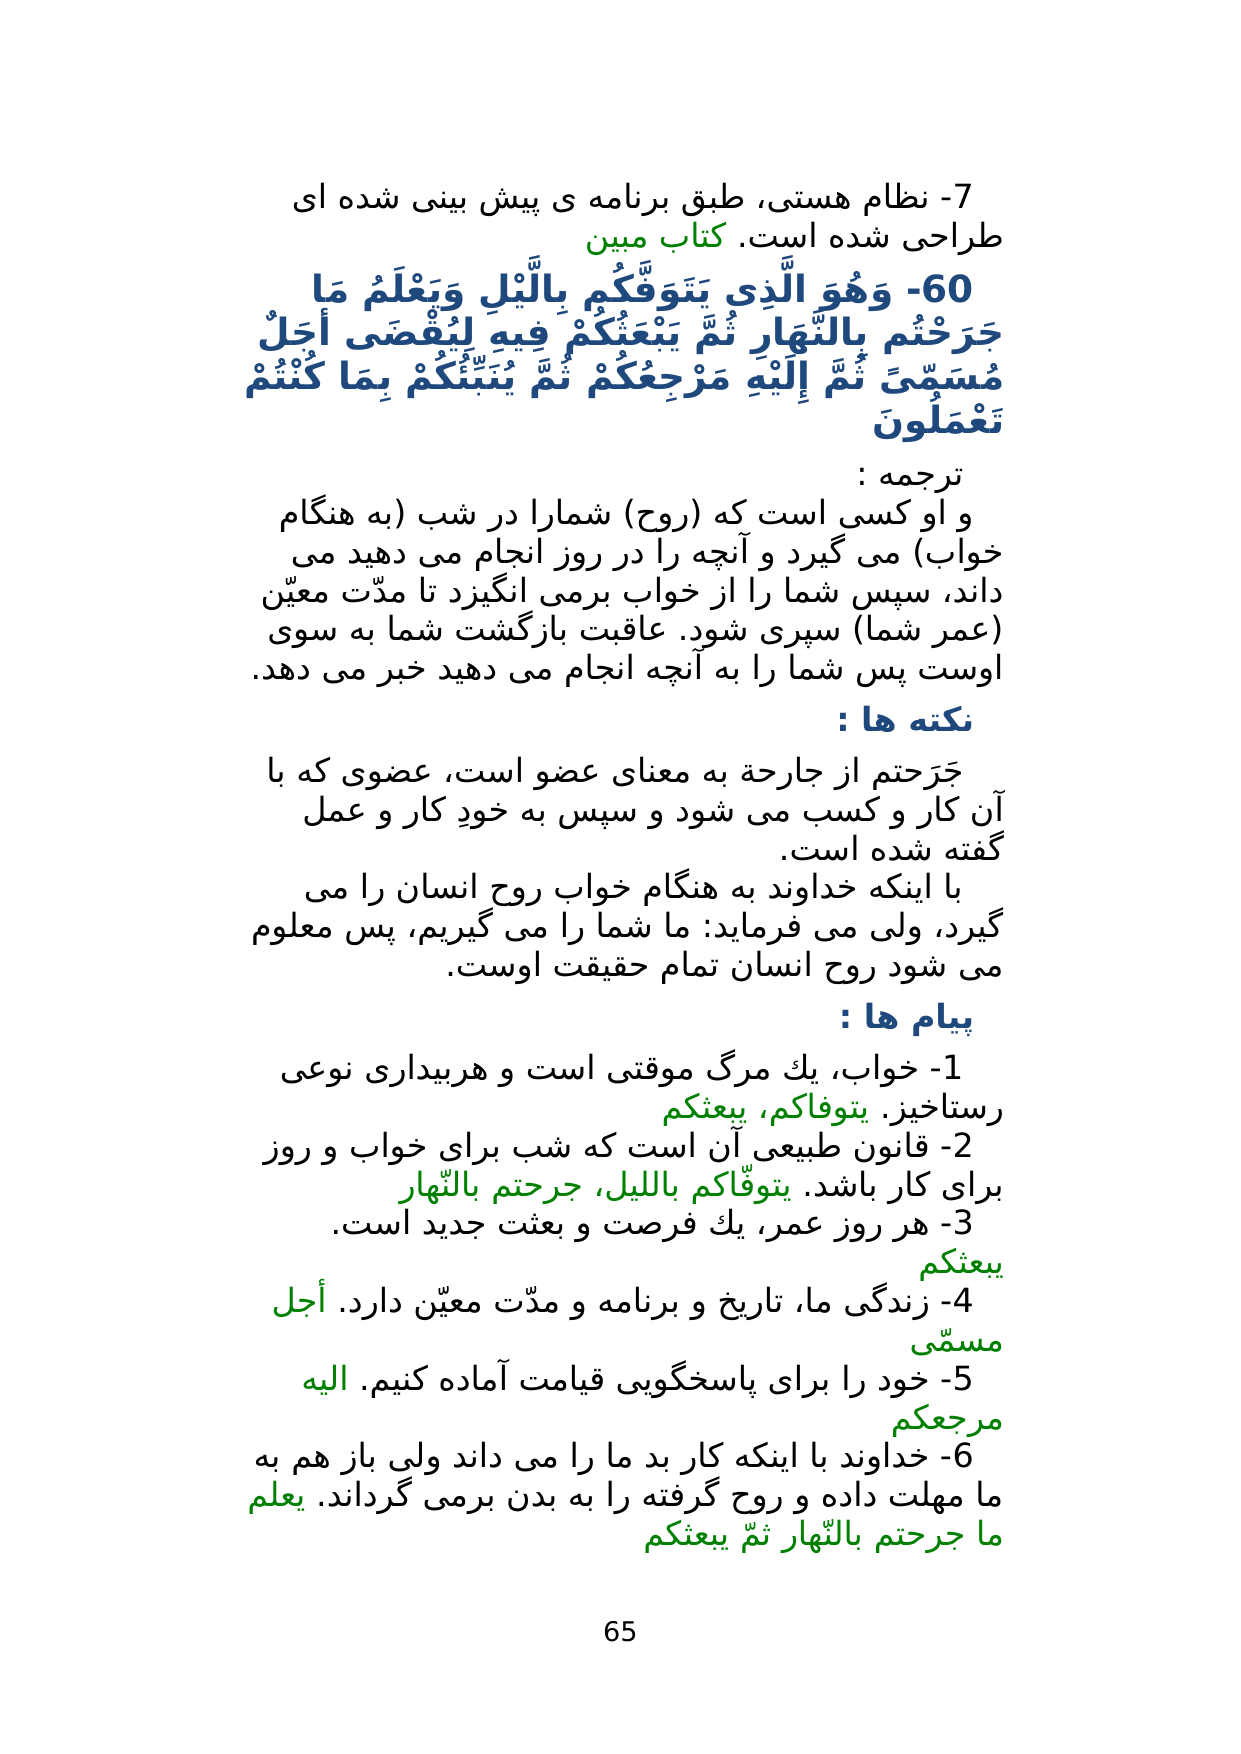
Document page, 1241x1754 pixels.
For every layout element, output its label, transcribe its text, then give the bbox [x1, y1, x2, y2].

text 2- قانون طبيعى آن است كه شب براى خواب و روز براى كار باشد. يتوفّاكم بالليل، جرحتم بالنّهار [236, 1126, 1004, 1204]
subtitle نكته ها : [236, 700, 1004, 739]
text با اينكه خداوند به هنگام خواب روح انسان را مى گيرد، ولى مى فرمايد: ما شما را مى گيريم، پس معلوم مى شود روح انسان تمام حقيقت اوست. [236, 868, 1004, 984]
text 6- خداوند با اينكه كار بد ما را مى داند ولى باز هم به ما مهلت داده و روح گرفته را به بدن برمى گرداند. يعلم ما جرحتم بالنّهار ثمّ يبعثكم [236, 1437, 1004, 1553]
text ترجمه : [236, 454, 1004, 493]
subtitle پيام ها : [236, 997, 1004, 1036]
text و او كسى است كه (روح) شمارا در شب (به هنگام خواب) مى گيرد و آنچه را در روز انجام مى دهيد مى داند، سپس شما را از خواب برمى انگيزد تا مدّت معيّن (عمر شما) سپرى شود. عاقبت بازگشت شما به سوى اوست پس شما را به آنچه انجام مى دهيد خبر مى دهد. [236, 493, 1004, 688]
subtitle 60- وَهُوَ الَّذِى يَتَوَفَّكُم بِالَّيْلِ وَيَعْلَمُ مَا جَرَحْتُم بِالنَّهَارِ ثُمَّ يَبْعَثُكُمْ فِيهِ لِيُقْضَى أجَلٌ مُسَمّىً ثُمَّ إِلَيْهِ مَرْجِعُكُمْ ثُمَّ يُنَبِّئُكُمْ بِمَا كُنْتُمْ تَعْمَلُونَ [236, 267, 1004, 442]
text جَرَحتم از جارحة به معناى عضو است، عضوى كه با آن كار و كسب مى شود و سپس به خودِ كار و عمل گفته شده است. [236, 751, 1004, 868]
text 5- خود را براى پاسخگويى قيامت آماده كنيم. اليه مرجعكم [236, 1359, 1004, 1437]
text 3- هر روز عمر، يك فرصت و بعثت جديد است. يبعثكم [236, 1204, 1004, 1282]
text 4- زندگى ما، تاريخ و برنامه و مدّت معيّن دارد. أجل مسمّى [236, 1282, 1004, 1359]
text 1- خواب، يك مرگ موقتى است و هربيدارى نوعى رستاخيز. يتوفاكم، يبعثكم [236, 1048, 1004, 1126]
text 7- نظام هستى، طبق برنامه ى پيش بينى شده اى طراحى شده است. كتاب مبين [236, 177, 1004, 255]
